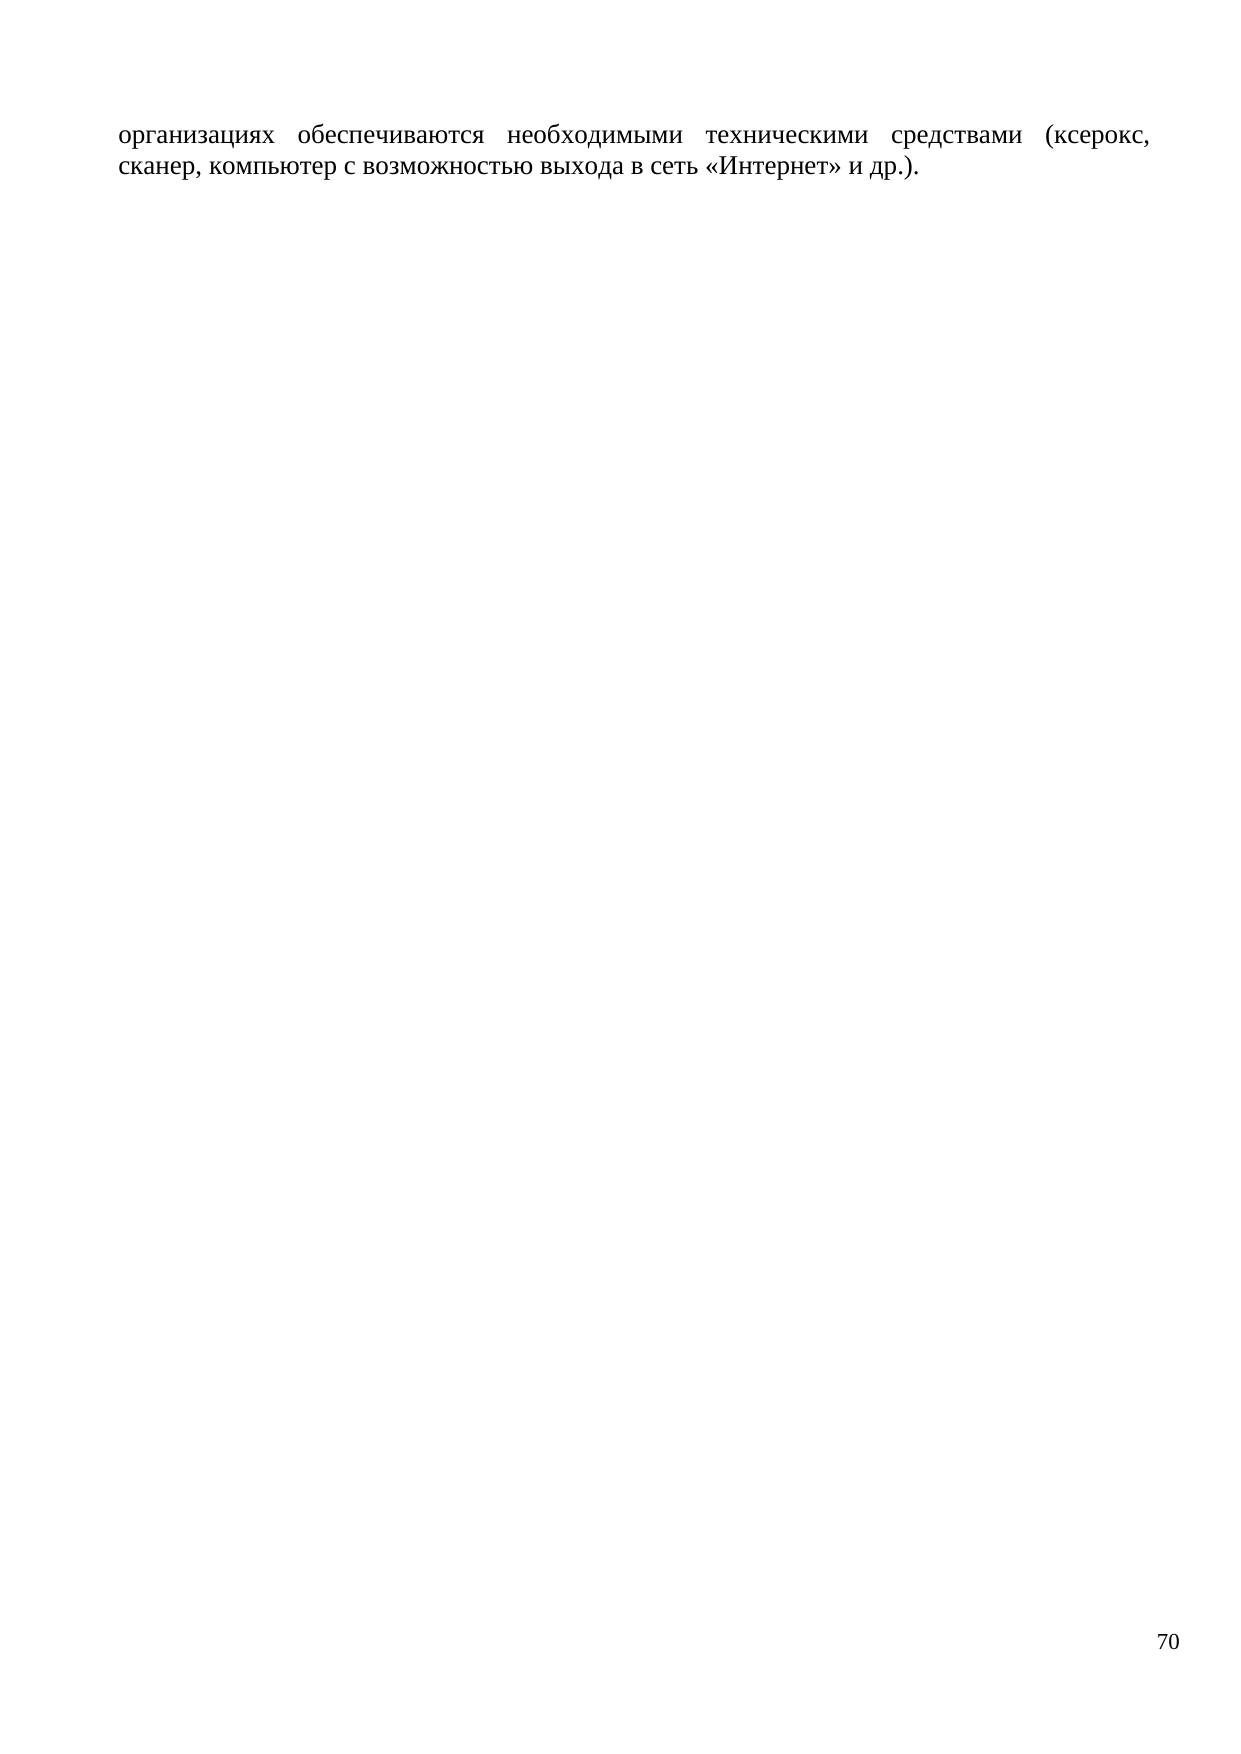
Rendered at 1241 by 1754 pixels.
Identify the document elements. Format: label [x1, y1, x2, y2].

text [118, 118, 1152, 180]
